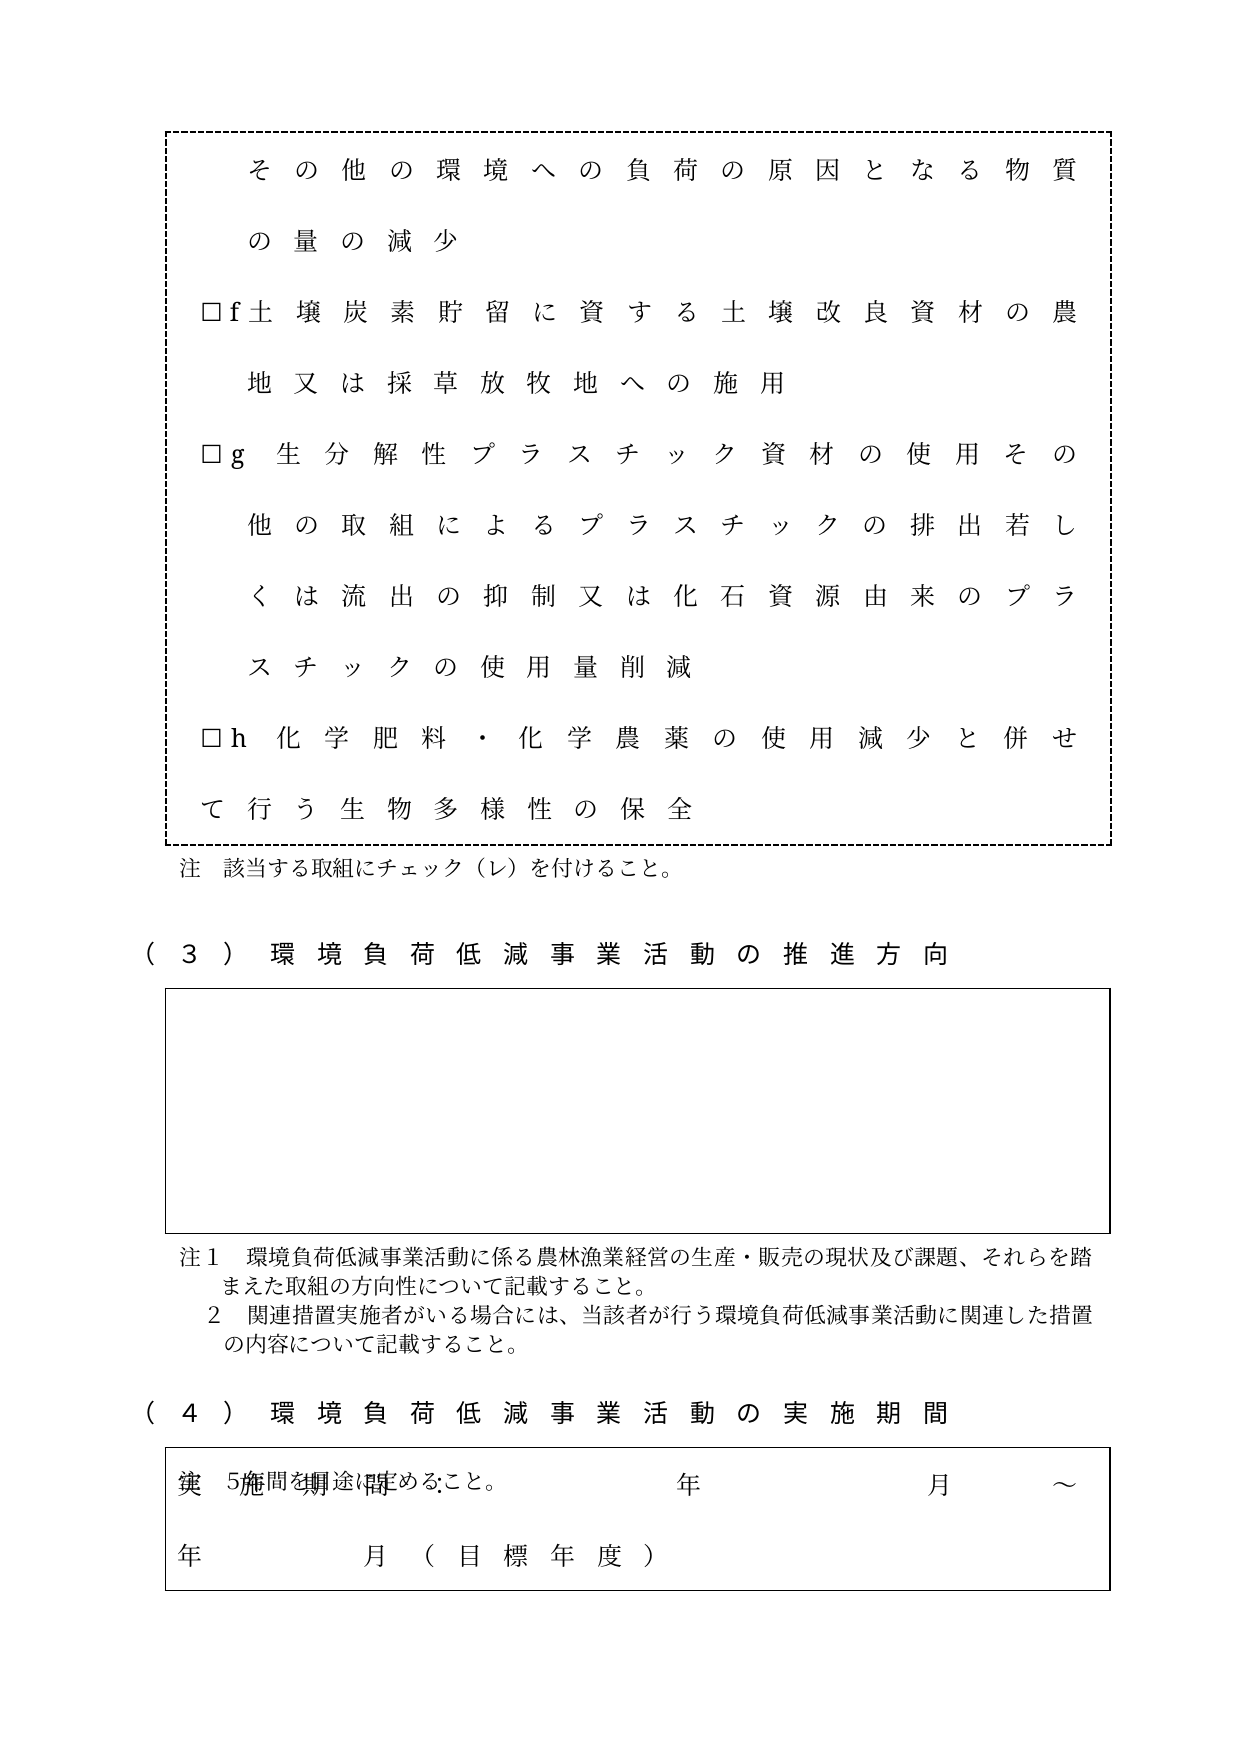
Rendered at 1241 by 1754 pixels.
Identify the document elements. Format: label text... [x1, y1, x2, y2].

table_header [166, 131, 1111, 843]
text （３）環境負荷低減事業活動の推進方向 [130, 917, 1110, 988]
table_header 実施期間： 年 月 ～ 年 月（目標年度） [166, 1448, 1109, 1590]
table_header [166, 989, 1109, 1233]
text （４）環境負荷低減事業活動の実施期間 [130, 1376, 1110, 1447]
